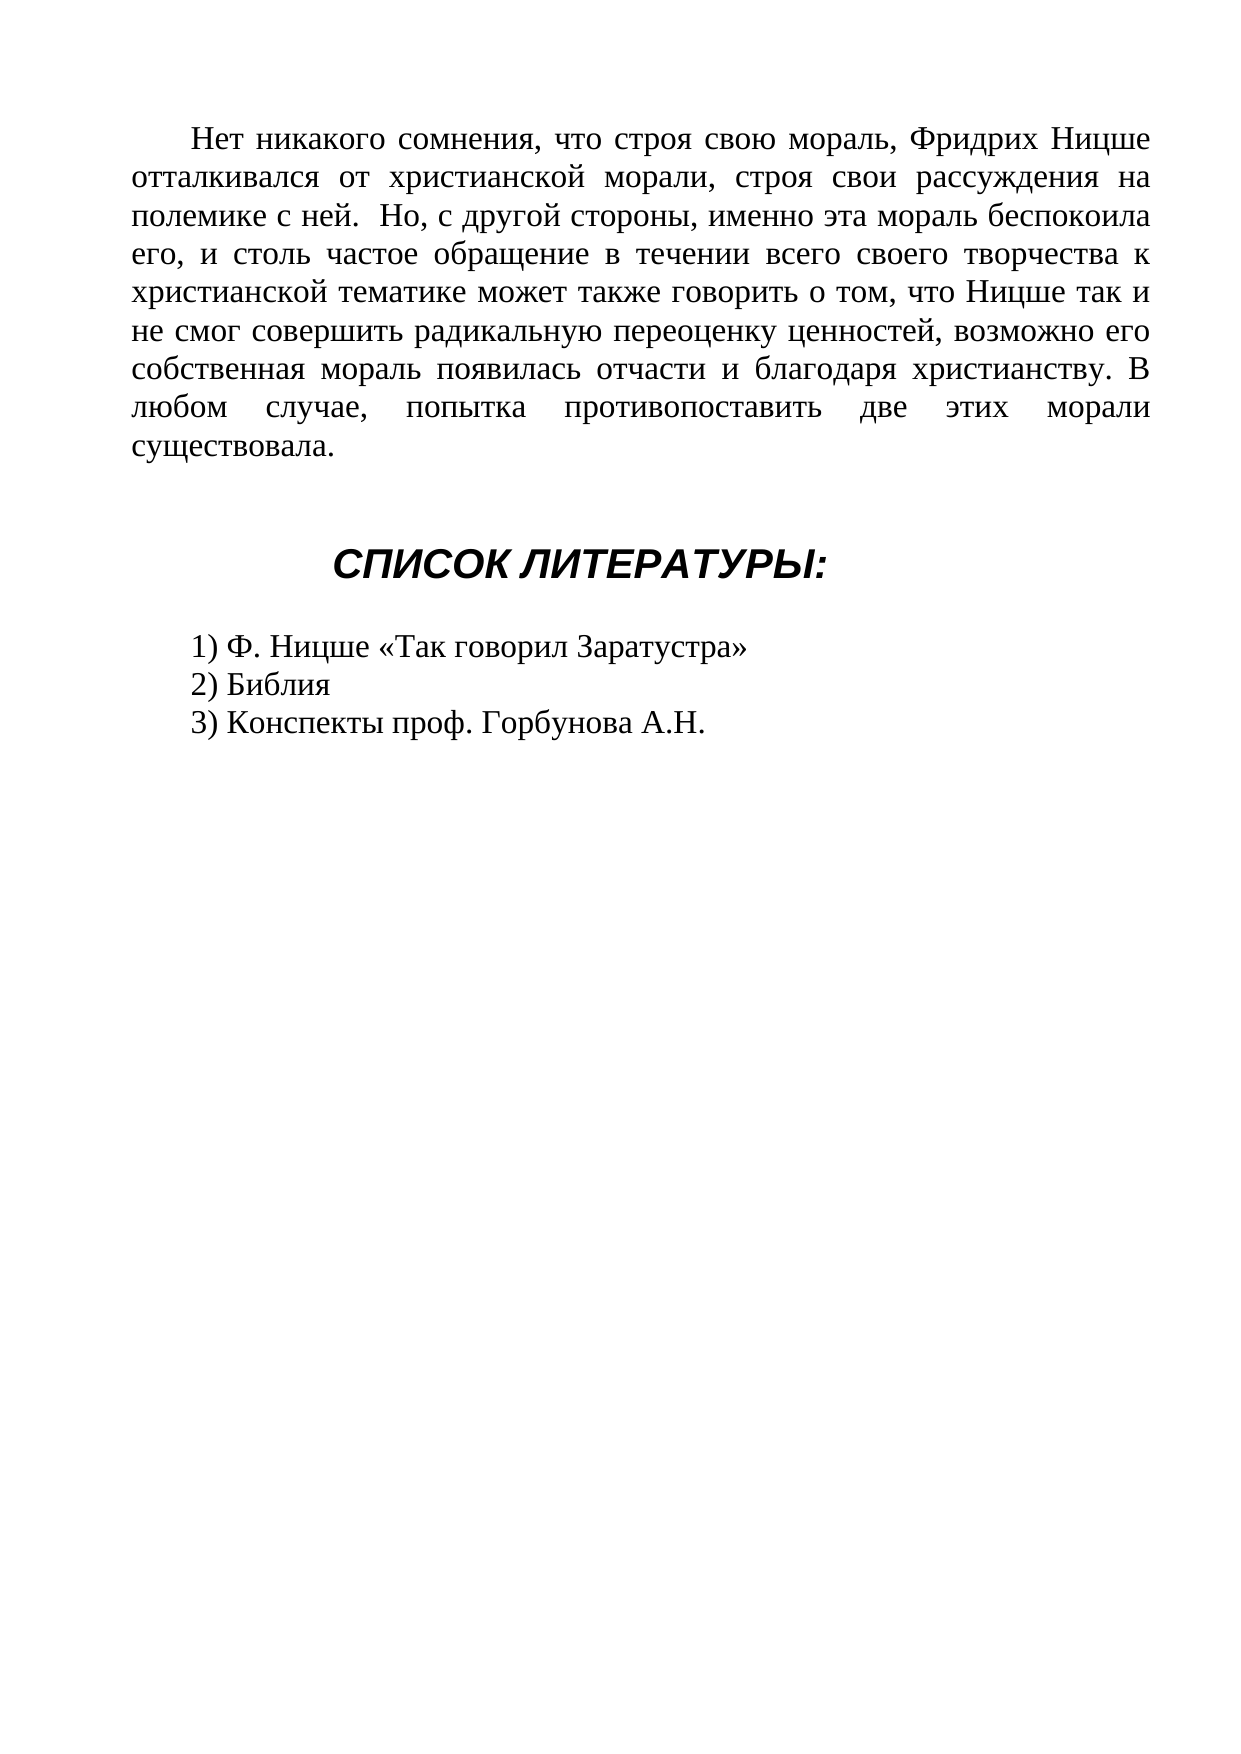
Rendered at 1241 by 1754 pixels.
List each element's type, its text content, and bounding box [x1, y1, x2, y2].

text 2) Библия [131, 664, 1152, 703]
text 3) Конспекты проф. Горбунова А.Н. [131, 703, 1152, 741]
text Список Литературы: [131, 540, 1152, 588]
text 1) Ф. Ницше «Так говорил Заратустра» [131, 626, 1152, 664]
text Нет никакого сомнения, что строя свою мораль, Фридрих Ницше отталкивался от христианской морали, строя свои рассуждения на полемике с ней. Но, с другой стороны, именно эта мораль беспокоила его, и столь частое обращение в течении всего своего творчества к христианской тематике может также говорить о том, что Ницше так и не смог совершить радикальную переоценку ценностей, возможно его собственная мораль появилась отчасти и благодаря христианству. В любом случае, попытка противопоставить две этих морали существовала. [131, 118, 1152, 463]
